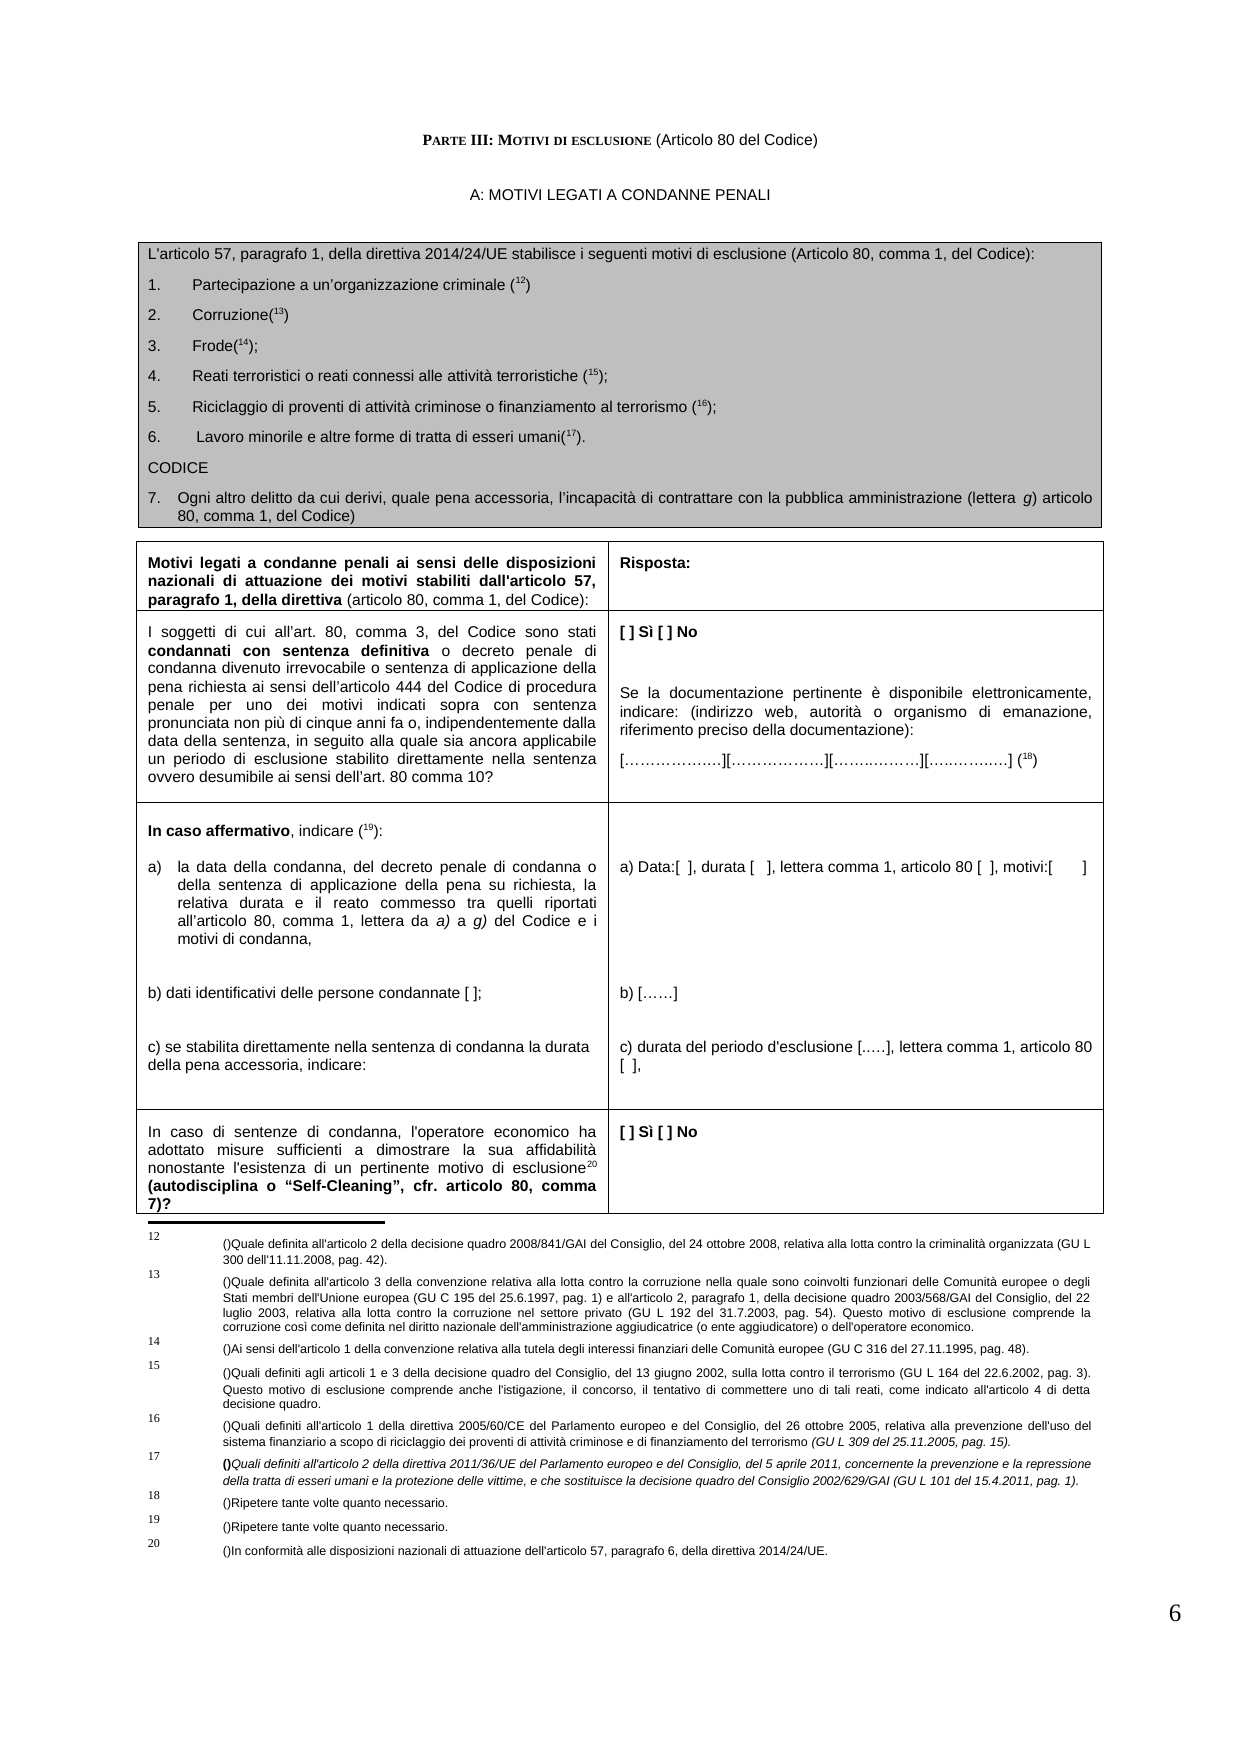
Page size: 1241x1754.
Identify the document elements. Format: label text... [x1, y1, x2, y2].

table_cell [ ] Sì [ ] No [609, 1110, 1103, 1212]
table_header Risposta: [609, 542, 1103, 610]
title A: Motivi legati a condanne penali [148, 186, 1093, 204]
text Ogni altro delitto da cui derivi, quale pena accessoria, l’incapacità di contrattare con la pubblica amministrazione (lettera g) articolo 80, comma 1, del Codice) [139, 486, 1101, 527]
table_cell [ ] Sì [ ] No Se la documentazione pertinente è disponibile elettronicamente, indicare: (indirizzo web, autorità o organismo di emanazione, riferimento preciso della documentazione): […………….…][………………][……..………][…..……..…] () [609, 611, 1103, 802]
list Partecipazione a un’organizzazione criminale () [139, 272, 1101, 293]
table_cell I soggetti di cui all’art. 80, comma 3, del Codice sono stati condannati con sentenza definitiva o decreto penale di condanna divenuto irrevocabile o sentenza di applicazione della pena richiesta ai sensi dell’articolo 444 del Codice di procedura penale per uno dei motivi indicati sopra con sentenza pronunciata non più di cinque anni fa o, indipendentemente dalla data della sentenza, in seguito alla quale sia ancora applicabile un periodo di esclusione stabilito direttamente nella sentenza ovvero desumibile ai sensi dell’art. 80 comma 10? [137, 611, 608, 802]
table_cell a) Data:[ ], durata [ ], lettera comma 1, articolo 80 [ ], motivi:[ ] b) [……] c) durata del periodo d'esclusione [..…], lettera comma 1, articolo 80 [ ], [609, 803, 1103, 1109]
title Parte III: Motivi di esclusione (Articolo 80 del Codice) [148, 131, 1093, 149]
text Riciclaggio di proventi di attività criminose o finanziamento al terrorismo (); [139, 394, 1101, 415]
table_header Motivi legati a condanne penali ai sensi delle disposizioni nazionali di attuazione dei motivi stabiliti dall'articolo 57, paragrafo 1, della direttiva (articolo 80, comma 1, del Codice): [137, 542, 608, 610]
text Lavoro minorile e altre forme di tratta di esseri umani(). [139, 425, 1101, 446]
text Reati terroristici o reati connessi alle attività terroristiche (); [139, 364, 1101, 385]
text Corruzione() [139, 303, 1101, 324]
table_cell In caso di sentenze di condanna, l'operatore economico ha adottato misure sufficienti a dimostrare la sua affidabilità nonostante l'esistenza di un pertinente motivo di esclusione (autodisciplina o “Self-Cleaning”, cfr. articolo 80, comma 7)? [137, 1110, 608, 1212]
text Frode(); [139, 333, 1101, 354]
list CODICE [139, 455, 1101, 476]
table_cell In caso affermativo, indicare (): la data della condanna, del decreto penale di condanna o della sentenza di applicazione della pena su richiesta, la relativa durata e il reato commesso tra quelli riportati all’articolo 80, comma 1, lettera da a) a g) del Codice e i motivi di condanna, b) dati identificativi delle persone condannate [ ]; c) se stabilita direttamente nella sentenza di condanna la durata della pena accessoria, indicare: [137, 803, 608, 1109]
text L'articolo 57, paragrafo 1, della direttiva 2014/24/UE stabilisce i seguenti motivi di esclusione (Articolo 80, comma 1, del Codice): [139, 243, 1101, 263]
